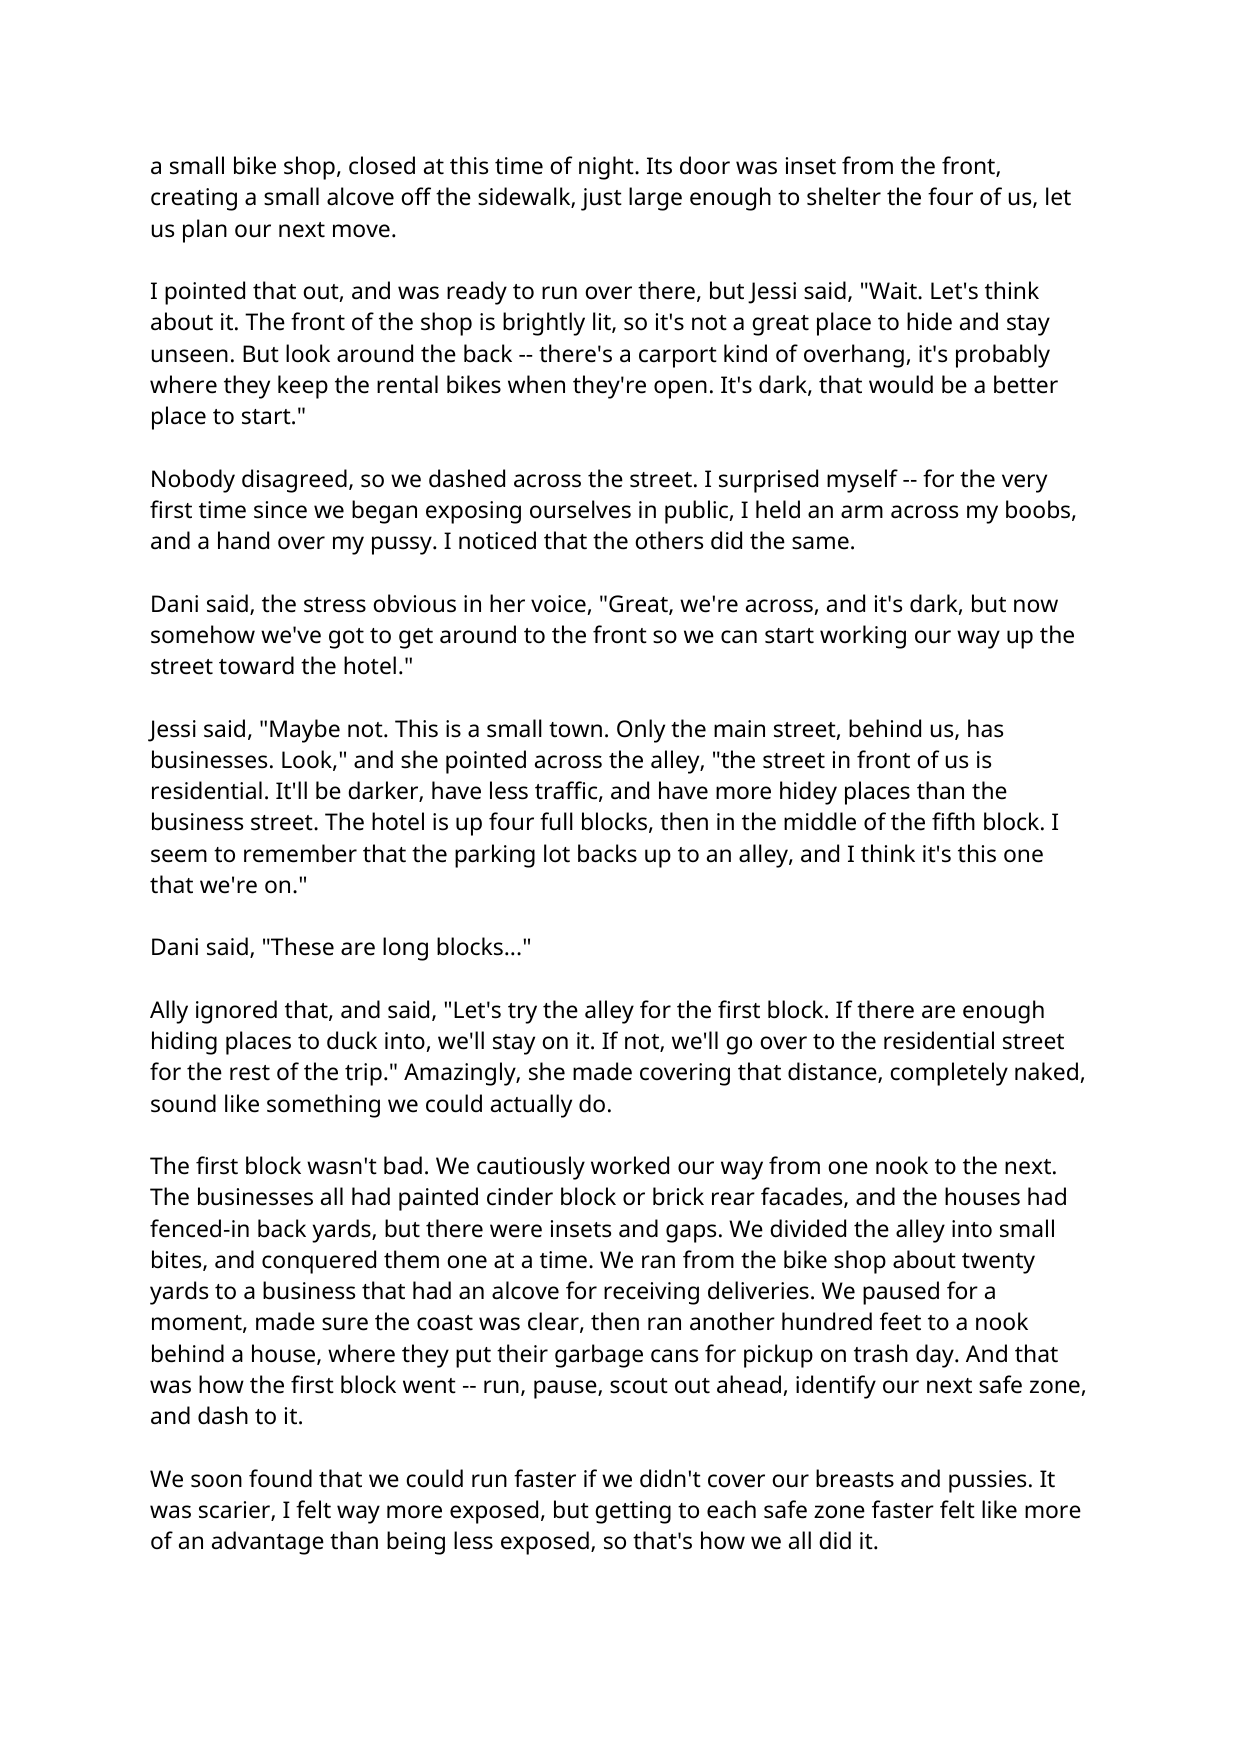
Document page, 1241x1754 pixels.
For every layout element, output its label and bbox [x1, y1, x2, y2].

text [150, 150, 1090, 1587]
